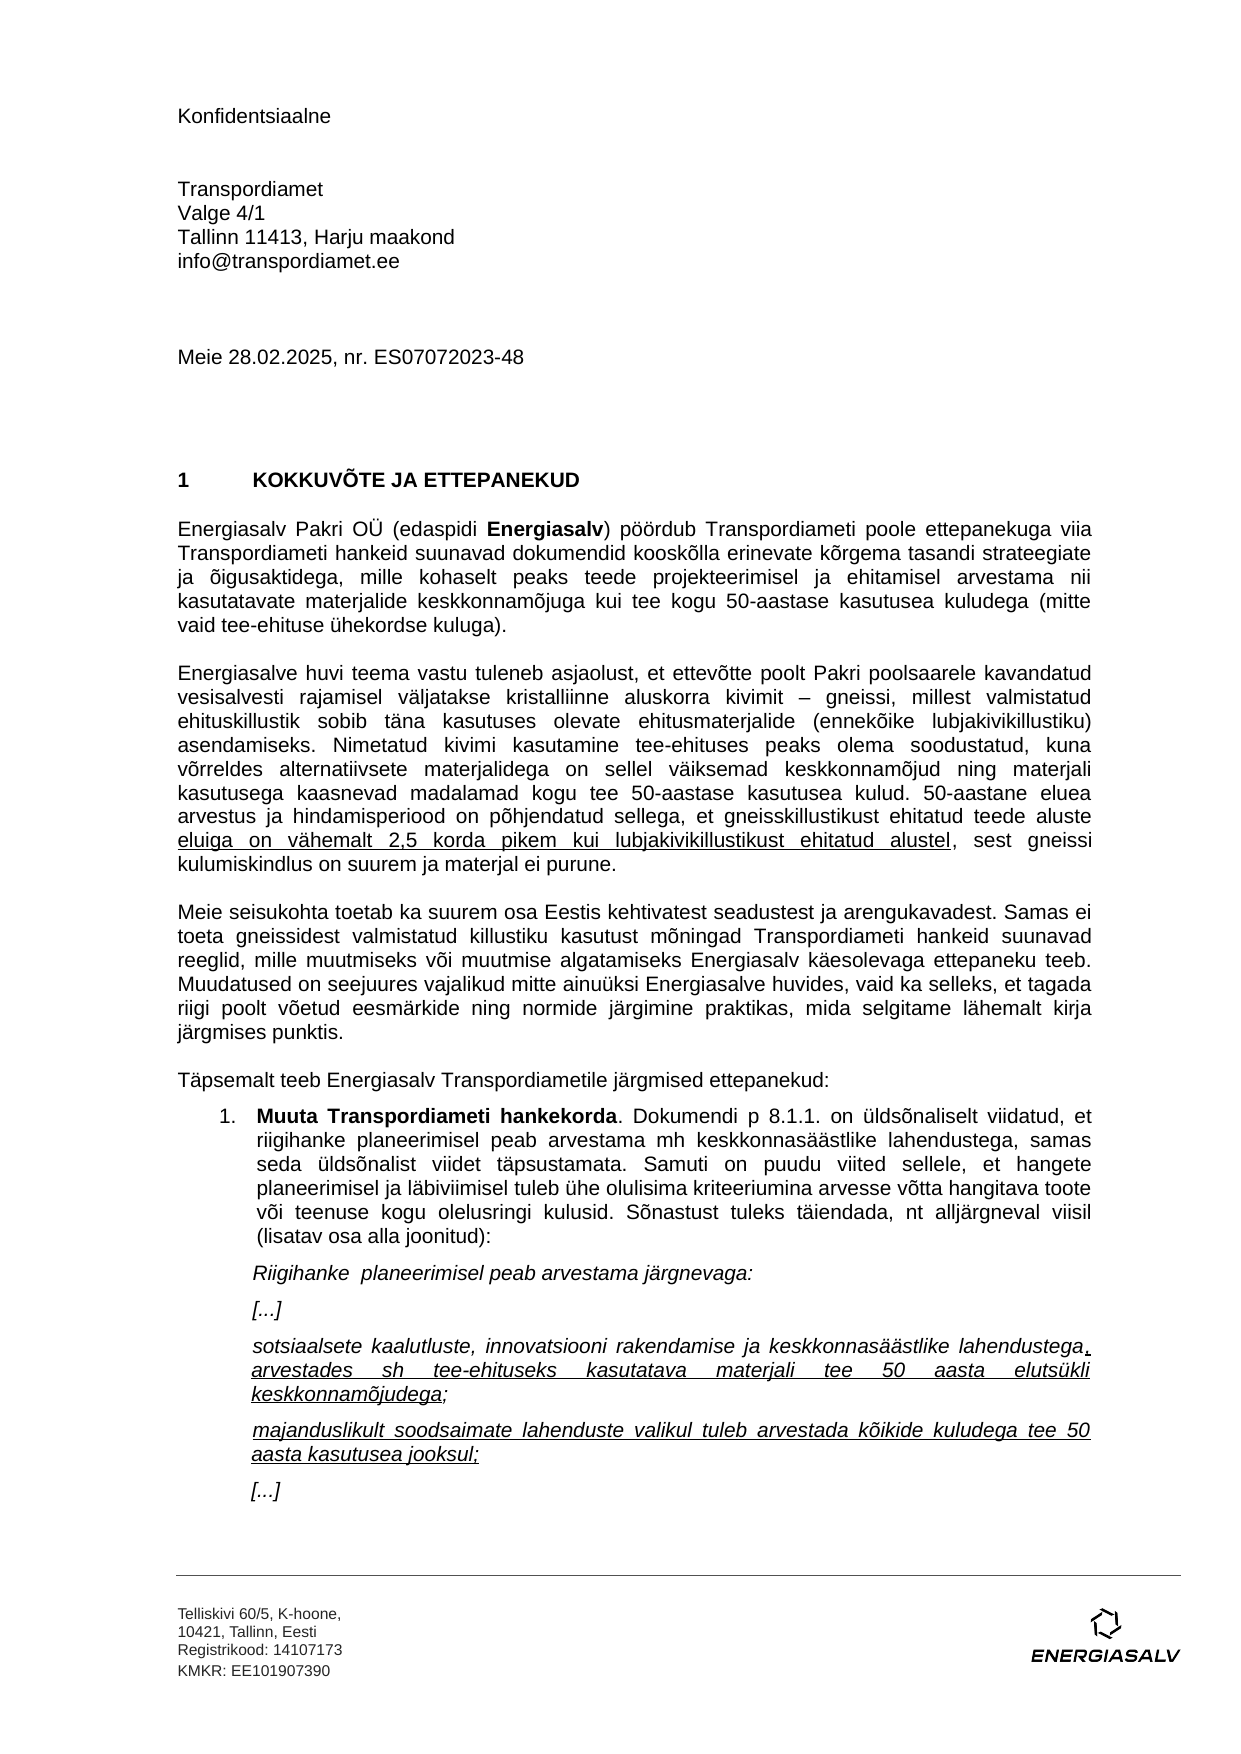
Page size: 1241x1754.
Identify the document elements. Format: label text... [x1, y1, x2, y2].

text Täpsemalt teeb Energiasalv Transpordiametile järgmised ettepanekud: [177, 1068, 1092, 1092]
text Riigihanke planeerimisel peab arvestama järgnevaga: [252, 1261, 1092, 1284]
text majanduslikult soodsaimate lahenduste valikul tuleb arvestada kõikide kuludega tee 50 aasta kasutusea jooksul; [251, 1418, 1092, 1466]
text Valge 4/1 Tallinn 11413, Harju maakond [177, 201, 598, 249]
text Transpordiamet [177, 177, 598, 201]
text Meie 28.02.2025, nr. ES07072023-48 [177, 345, 598, 369]
list Muuta Transpordiameti hankekorda. Dokumendi p 8.1.1. on üldsõnaliselt viidatud, et riigihanke planeerimisel peab arvestama mh keskkonnasäästlike lahendustega, samas seda üldsõnalist viidet täpsustamata. Samuti on puudu viited sellele, et hangete planeerimisel ja läbiviimisel tuleb ühe olulisima kriteeriumina arvesse võtta hangitava toote või teenuse kogu olelusringi kulusid. Sõnastust tuleks täiendada, nt alljärgneval viisil (lisatav osa alla joonitud): [219, 1104, 1092, 1248]
text info@transpordiamet.ee [177, 249, 598, 273]
text Energiasalv Pakri OÜ (edaspidi Energiasalv) pöördub Transpordiameti poole ettepanekuga viia Transpordiameti hankeid suunavad dokumendid kooskõlla erinevate kõrgema tasandi strateegiate ja õigusaktidega, mille kohaselt peaks teede projekteerimisel ja ehitamisel arvestama nii kasutatavate materjalide keskkonnamõjuga kui tee kogu 50-aastase kasutusea kuludega (mitte vaid tee-ehituse ühekordse kuluga). [177, 517, 1092, 637]
text Meie seisukohta toetab ka suurem osa Eestis kehtivatest seadustest ja arengukavadest. Samas ei toeta gneissidest valmistatud killustiku kasutust mõningad Transpordiameti hankeid suunavad reeglid, mille muutmiseks või muutmise algatamiseks Energiasalv käesolevaga ettepaneku teeb. Muudatused on seejuures vajalikud mitte ainuüksi Energiasalve huvides, vaid ka selleks, et tagada riigi poolt võetud eesmärkide ning normide järgimine praktikas, mida selgitame lähemalt kirja järgmises punktis. [177, 900, 1092, 1044]
text [...] [252, 1297, 1092, 1321]
text sotsiaalsete kaalutluste, innovatsiooni rakendamise ja keskkonnasäästlike lahendustega, arvestades sh tee-ehituseks kasutatava materjali tee 50 aasta elutsükli keskkonnamõjudega; [251, 1333, 1092, 1405]
text [...] [251, 1478, 1092, 1502]
text Energiasalve huvi teema vastu tuleneb asjaolust, et ettevõtte poolt Pakri poolsaarele kavandatud vesisalvesti rajamisel väljatakse kristalliinne aluskorra kivimit – gneissi, millest valmistatud ehituskillustik sobib täna kasutuses olevate ehitusmaterjalide (ennekõike lubjakivikillustiku) asendamiseks. Nimetatud kivimi kasutamine tee-ehituses peaks olema soodustatud, kuna võrreldes alternatiivsete materjalidega on sellel väiksemad keskkonnamõjud ning materjali kasutusega kaasnevad madalamad kogu tee 50-aastase kasutusea kulud. 50-aastane eluea arvestus ja hindamisperiood on põhjendatud sellega, et gneisskillustikust ehitatud teede aluste eluiga on vähemalt 2,5 korda pikem kui lubjakivikillustikust ehitatud alustel, sest gneissi kulumiskindlus on suurem ja materjal ei purune. [177, 661, 1092, 876]
picture [1031, 1608, 1181, 1662]
subtitle kokkuvõte ja ettepanekud [177, 468, 1092, 492]
